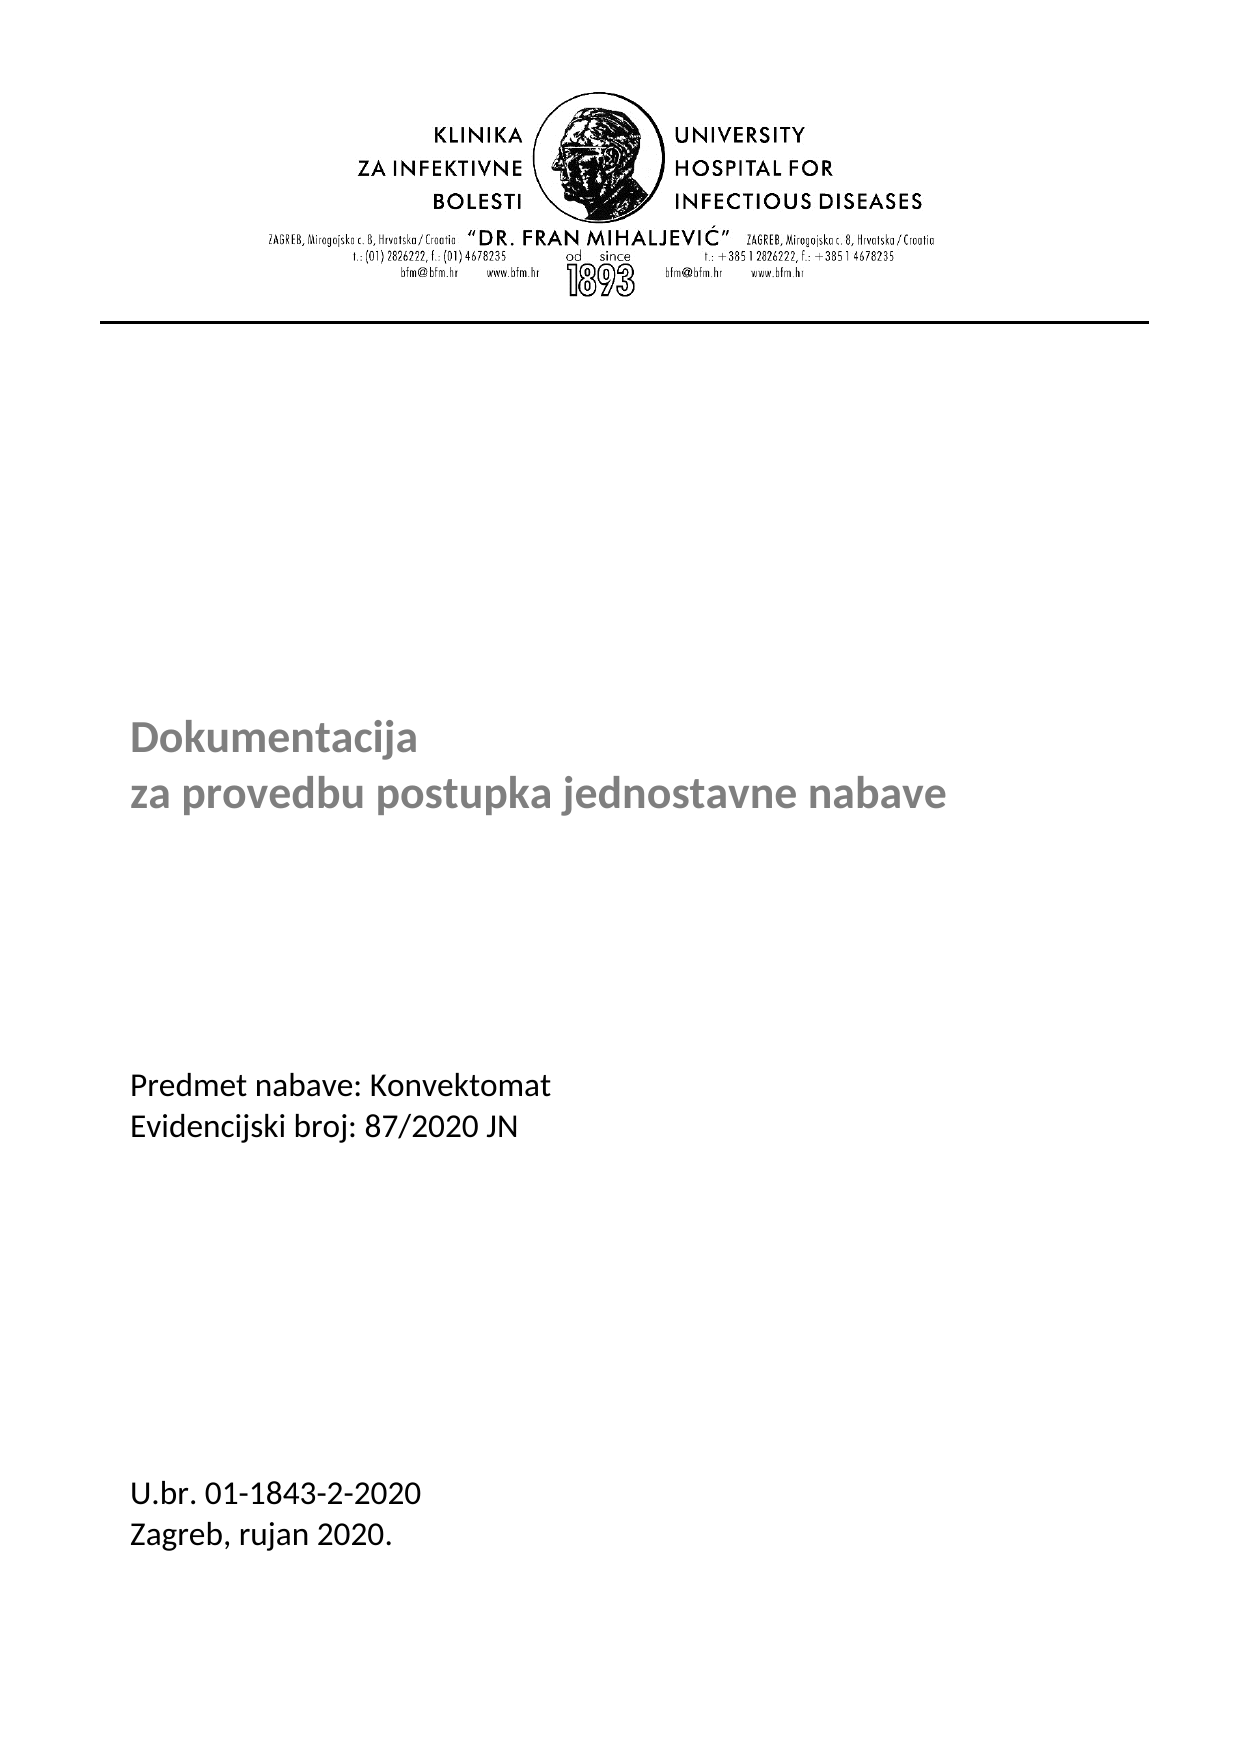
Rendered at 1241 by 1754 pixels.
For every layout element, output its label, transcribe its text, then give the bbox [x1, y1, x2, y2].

text Evidencijski broj: 87/2020 JN [130, 1105, 1122, 1146]
text Predmet nabave: Konvektomat [130, 1064, 1122, 1105]
text za provedbu postupka jednostavne nabave [130, 764, 1122, 820]
text Dokumentacija [130, 708, 1122, 764]
picture [235, 85, 964, 307]
text Zagreb, rujan 2020. [130, 1512, 1122, 1553]
text U.br. 01-1843-2-2020 [130, 1472, 1122, 1512]
